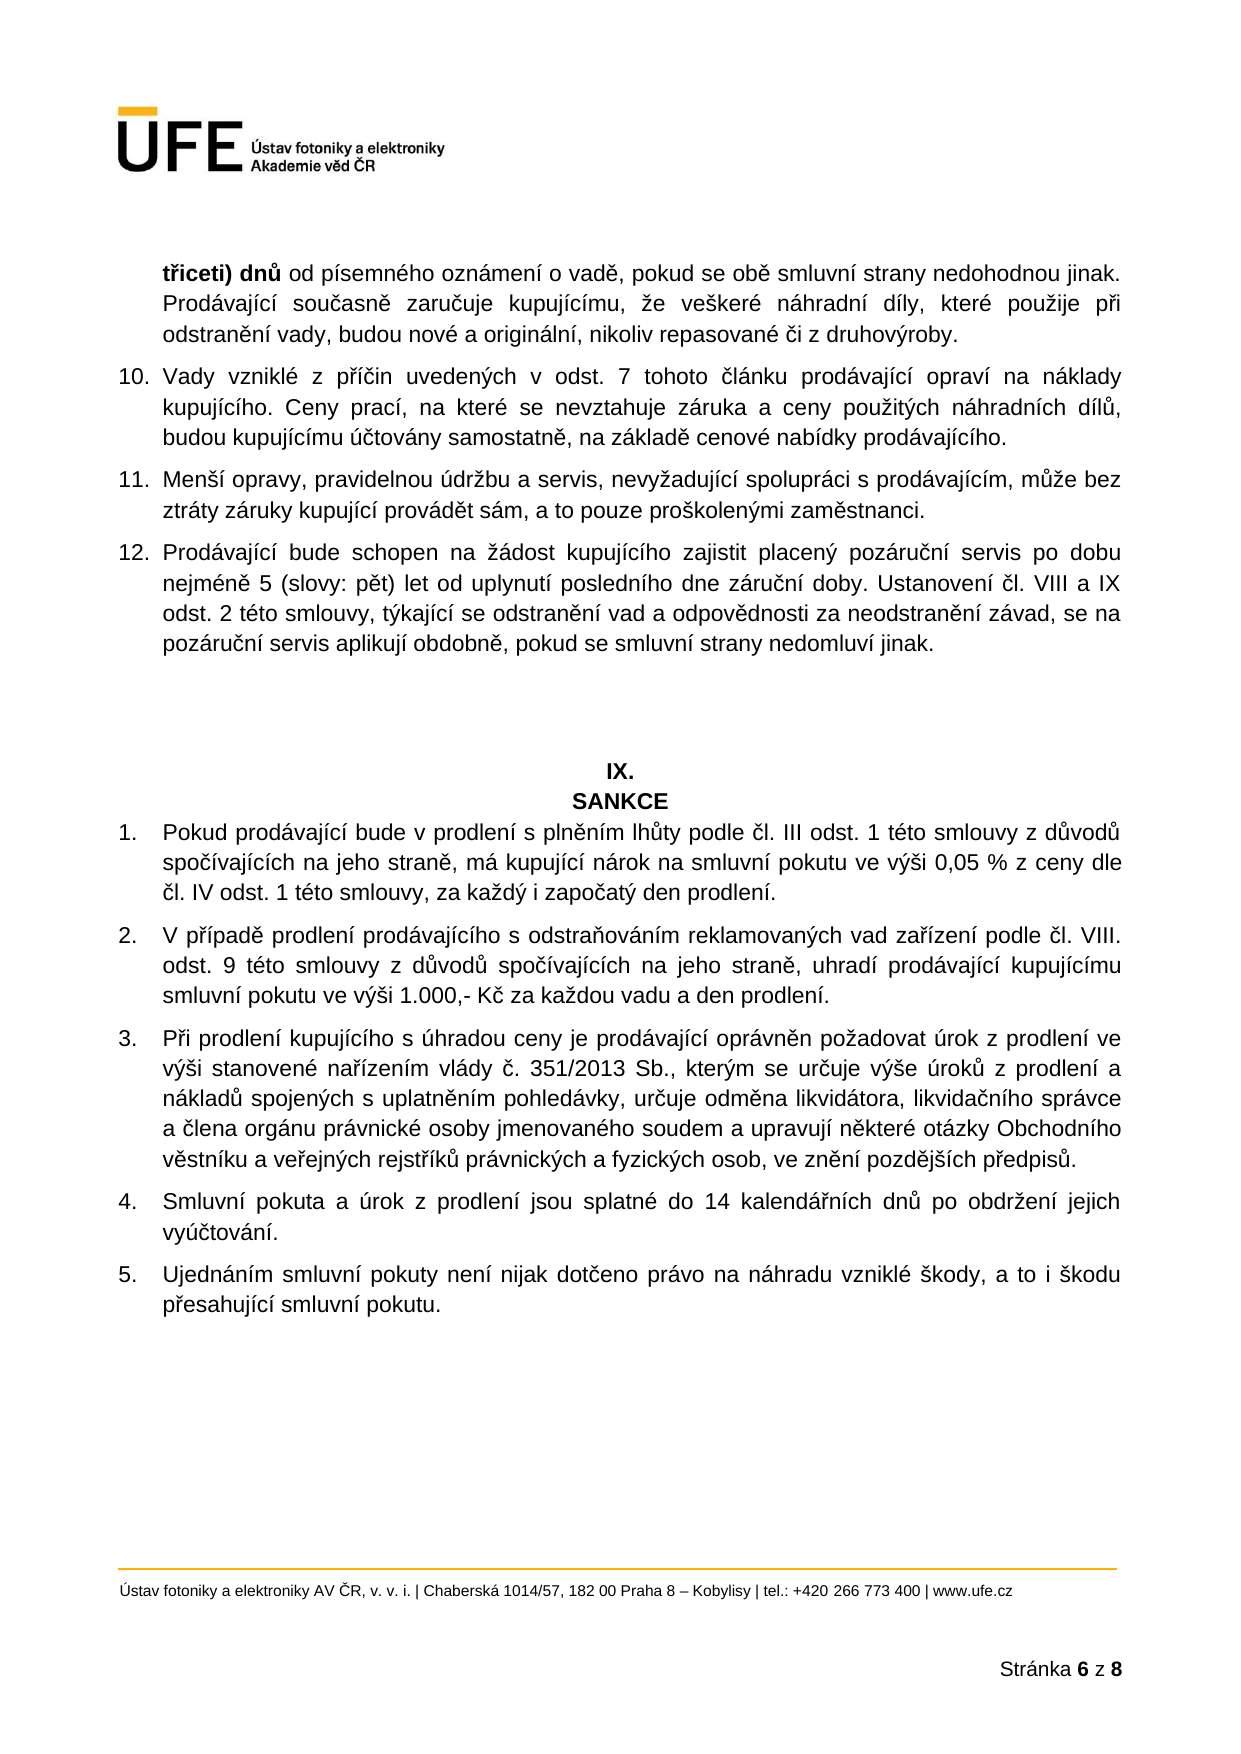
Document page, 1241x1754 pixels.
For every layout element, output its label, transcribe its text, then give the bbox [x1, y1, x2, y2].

list Pokud prodávající bude v prodlení s plněním lhůty podle čl. III odst. 1 této smlouvy z důvodů spočívajících na jeho straně, má kupující nárok na smluvní pokutu ve výši 0,05 % z ceny dle čl. IV odst. 1 této smlouvy, za každý i započatý den prodlení. [118, 818, 1122, 905]
list Smluvní pokuta a úrok z prodlení jsou splatné do 14 kalendářních dnů po obdržení jejich vyúčtování. [118, 1188, 1122, 1245]
list Při prodlení kupujícího s úhradou ceny je prodávající oprávněn požadovat úrok z prodlení ve výši stanovené nařízením vlády č. 351/2013 Sb., kterým se určuje výše úroků z prodlení a nákladů spojených s uplatněním pohledávky, určuje odměna likvidátora, likvidačního správce a člena orgánu právnické osoby jmenovaného soudem a upravují některé otázky Obchodního věstníku a veřejných rejstříků právnických a fyzických osob, ve znění pozdějších předpisů. [118, 1025, 1122, 1172]
list Menší opravy, pravidelnou údržbu a servis, nevyžadující spolupráci s prodávajícím, může bez ztráty záruky kupující provádět sám, a to pouze proškolenými zaměstnanci. [118, 466, 1122, 523]
list V případě prodlení prodávajícího s odstraňováním reklamovaných vad zařízení podle čl. VIII. odst. 9 této smlouvy z důvodů spočívajících na jeho straně, uhradí prodávající kupujícímu smluvní pokutu ve výši 1.000,- Kč za každou vadu a den prodlení. [118, 922, 1122, 1008]
text SANKCE [118, 788, 1122, 814]
text IX. [118, 758, 1122, 784]
list Prodávající bude schopen na žádost kupujícího zajistit placený pozáruční servis po dobu nejméně 5 (slovy: pět) let od uplynutí posledního dne záruční doby. Ustanovení čl. VIII a IX odst. 2 této smlouvy, týkající se odstranění vad a odpovědnosti za neodstranění závad, se na pozáruční servis aplikují obdobně, pokud se smluvní strany nedomluví jinak. [118, 539, 1122, 656]
picture [0, 17, 1241, 261]
list Vady vzniklé z příčin uvedených v odst. 7 tohoto článku prodávající opraví na náklady kupujícího. Ceny prací, na které se nevztahuje záruka a ceny použitých náhradních dílů, budou kupujícímu účtovány samostatně, na základě cenové nabídky prodávajícího. [118, 363, 1122, 450]
list Ujednáním smluvní pokuty není nijak dotčeno právo na náhradu vzniklé škody, a to i škodu přesahující smluvní pokutu. [118, 1261, 1122, 1318]
